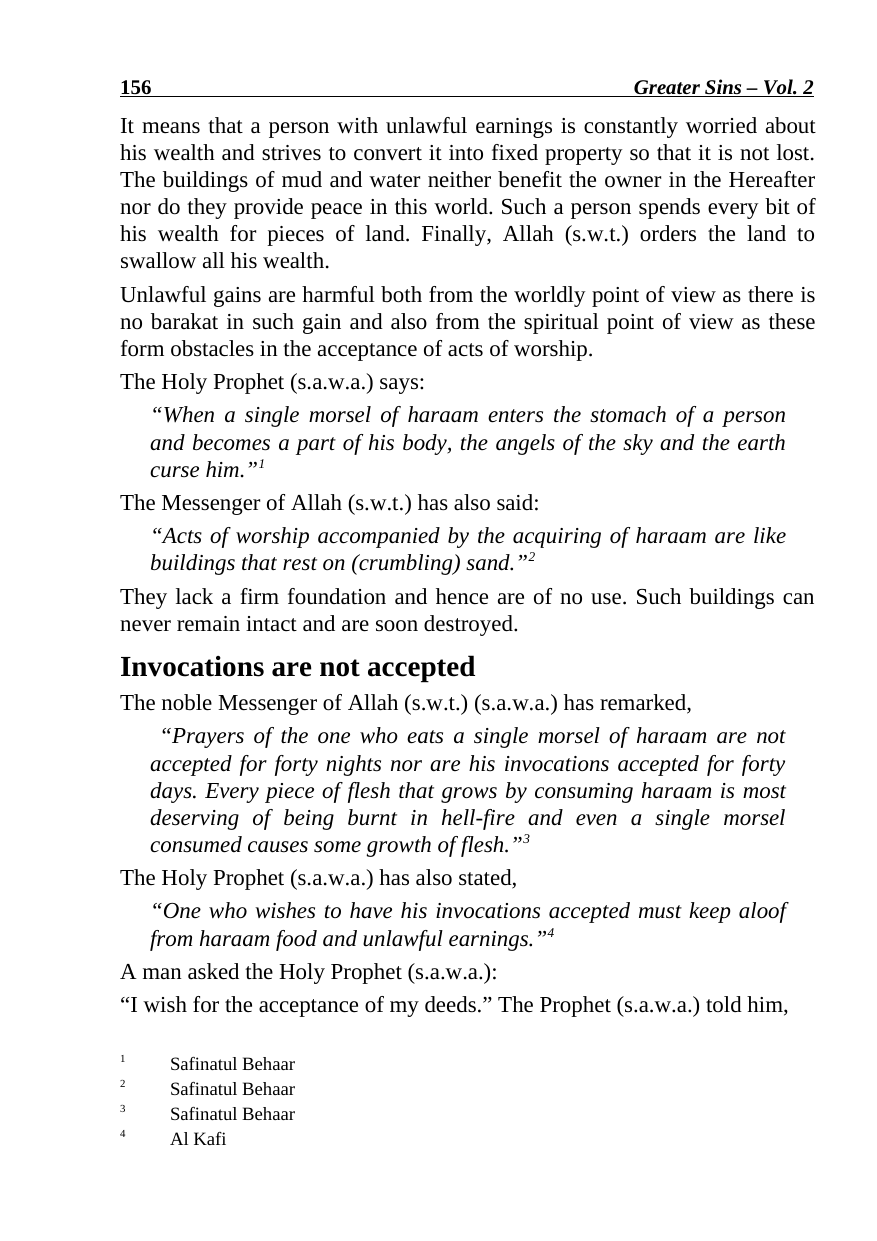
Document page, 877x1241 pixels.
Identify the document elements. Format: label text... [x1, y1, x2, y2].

text They lack a firm foundation and hence are of no use. Such buildings can never remain intact and are soon destroyed. [120, 582, 817, 637]
text The Holy Prophet (s.a.w.a.) has also stated, [120, 864, 817, 891]
text The Holy Prophet (s.a.w.a.) says: [120, 368, 817, 395]
text The noble Messenger of Allah (s.w.t.) (s.a.w.a.) has remarked, [120, 689, 817, 716]
text The Messenger of Allah (s.w.t.) has also said: [120, 489, 817, 516]
subtitle Invocations are not accepted [120, 649, 817, 683]
text “When a single morsel of haraam enters the stomach of a person and becomes a part of his body, the angels of the sky and the earth curse him.” [150, 401, 787, 482]
text “One who wishes to have his invocations accepted must keep aloof from haraam food and unlawful earnings.” [150, 897, 787, 951]
text Unlawful gains are harmful both from the worldly point of view as there is no barakat in such gain and also from the spiritual point of view as these form obstacles in the acceptance of acts of worship. [120, 280, 817, 362]
text “I wish for the acceptance of my deeds.” The Prophet (s.a.w.a.) told him, [120, 991, 817, 1018]
text “Acts of worship accompanied by the acquiring of haraam are like buildings that rest on (crumbling) sand.” [150, 522, 787, 576]
text “Prayers of the one who eats a single morsel of haraam are not accepted for forty nights nor are his invocations accepted for forty days. Every piece of flesh that grows by consuming haraam is most deserving of being burnt in hell-fire and even a single morsel consumed causes some growth of flesh.” [150, 722, 787, 858]
text It means that a person with unlawful earnings is constantly worried about his wealth and strives to convert it into fixed property so that it is not lost. The buildings of mud and water neither benefit the owner in the Hereafter nor do they provide peace in this world. Such a person spends every bit of his wealth for pieces of land. Finally, Allah (s.w.t.) orders the land to swallow all his wealth. [120, 112, 817, 274]
text A man asked the Holy Prophet (s.a.w.a.): [120, 958, 817, 985]
